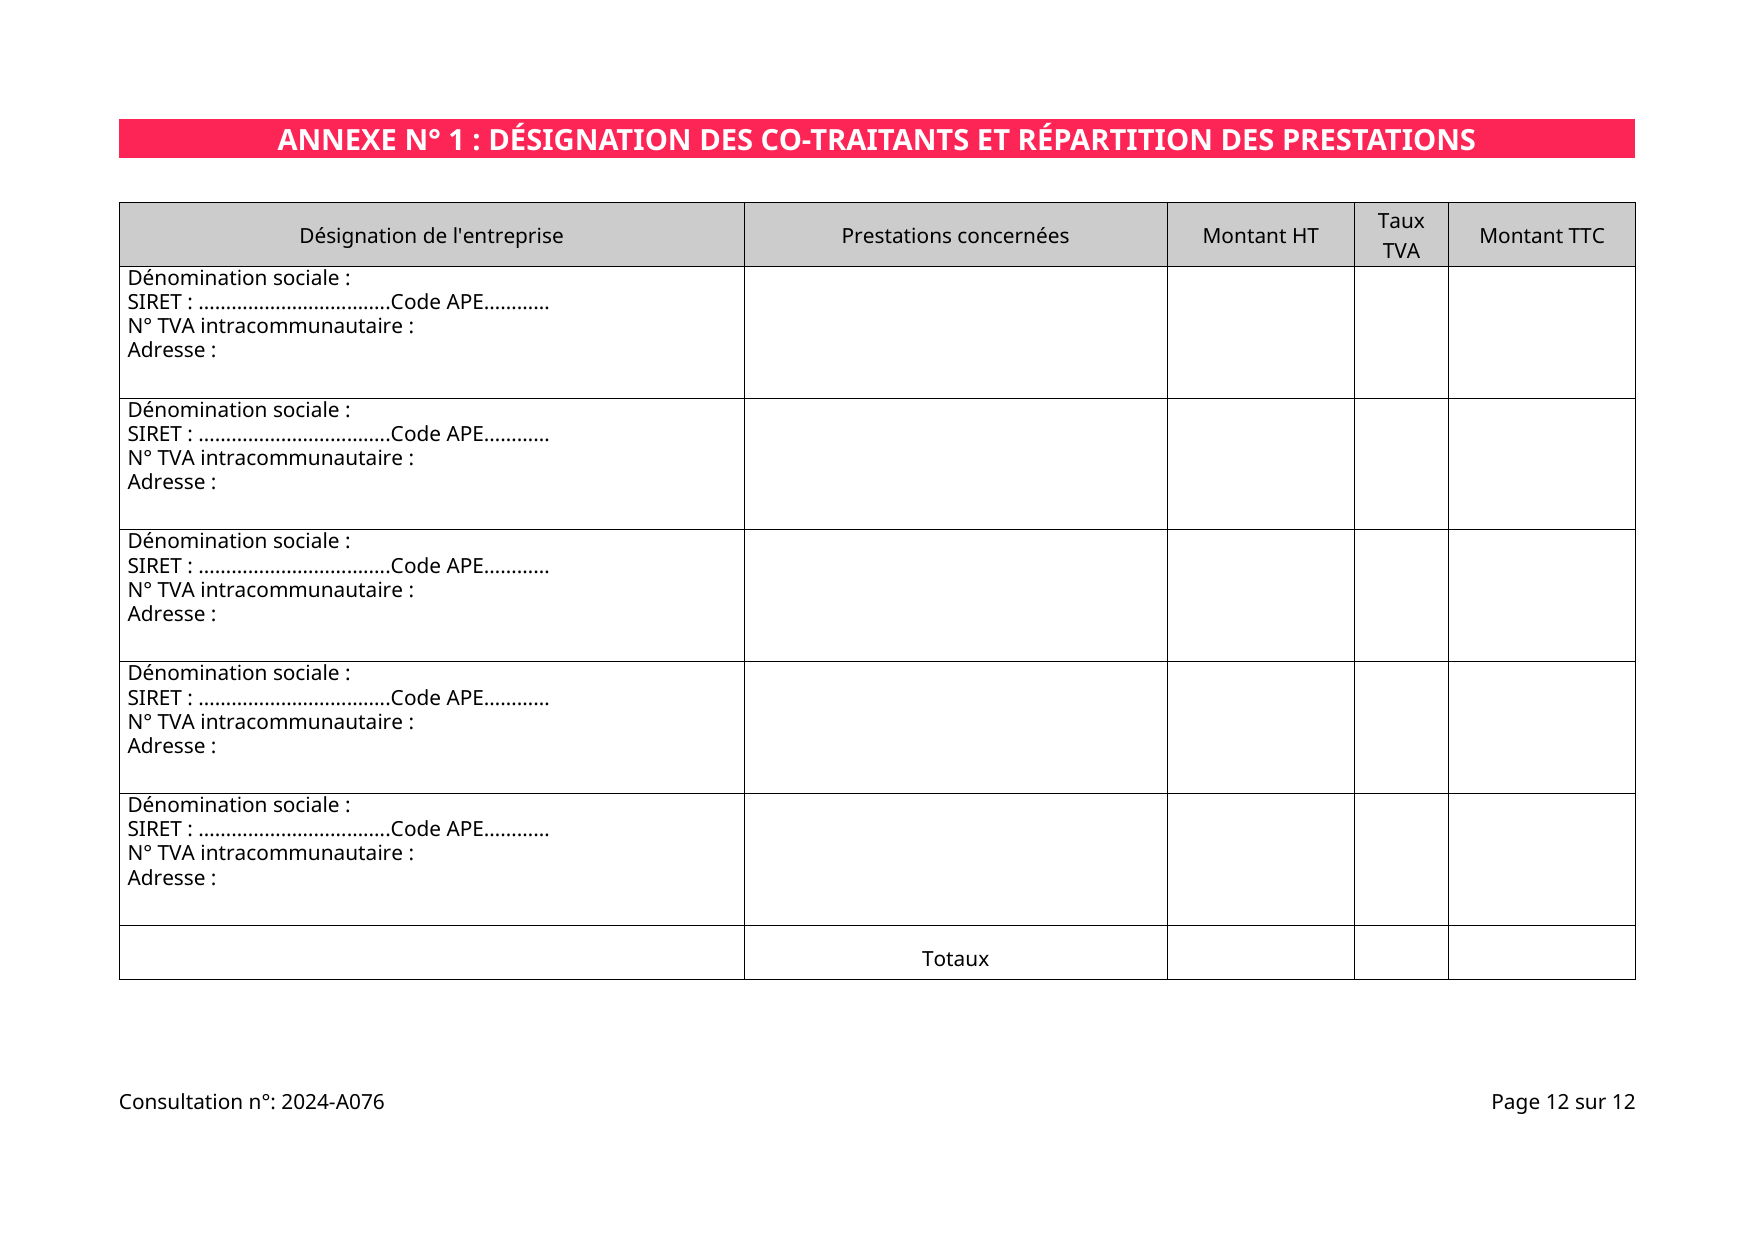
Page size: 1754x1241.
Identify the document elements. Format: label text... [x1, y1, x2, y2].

table_cell [1449, 794, 1635, 924]
table_cell Dénomination sociale : SIRET : ………………………….….Code APE………… N° TVA intracommunautaire : Adresse : [120, 530, 744, 661]
table_cell [1449, 662, 1635, 793]
table_cell [1355, 662, 1448, 793]
table_header Taux TVA [1355, 203, 1448, 266]
table_cell [1355, 926, 1448, 979]
table_cell [745, 662, 1167, 793]
table_cell [1449, 530, 1635, 661]
table_cell [1355, 530, 1448, 661]
table_cell Dénomination sociale : SIRET : ………………………….….Code APE………… N° TVA intracommunautaire : Adresse : [120, 662, 744, 793]
table_cell [745, 399, 1167, 529]
table_cell [1168, 794, 1354, 924]
table_cell [1168, 662, 1354, 793]
table_cell [1355, 794, 1448, 924]
table_cell [1355, 399, 1448, 529]
table_cell [1449, 267, 1635, 397]
table_header Montant TTC [1449, 203, 1635, 266]
table_cell [1168, 399, 1354, 529]
table_cell [745, 794, 1167, 924]
table_cell [745, 267, 1167, 397]
table_cell [745, 530, 1167, 661]
table_cell Dénomination sociale : SIRET : ………………………….….Code APE………… N° TVA intracommunautaire : Adresse : [120, 794, 744, 924]
table_cell [1168, 530, 1354, 661]
table_header Prestations concernées [745, 203, 1167, 266]
table_cell [1355, 267, 1448, 397]
table_cell [120, 926, 744, 979]
table_cell Dénomination sociale : SIRET : ………………………….….Code APE………… N° TVA intracommunautaire : Adresse : [120, 399, 744, 529]
table_cell [1449, 399, 1635, 529]
table_header Désignation de l'entreprise [120, 203, 744, 266]
table_header Montant HT [1168, 203, 1354, 266]
subtitle ANNEXE N° 1 : DÉSIGNATION DES CO-TRAITANTS ET RÉPARTITION DES PRESTATIONS [119, 119, 1635, 158]
table_cell [1168, 926, 1354, 979]
table_cell [1449, 926, 1635, 979]
table_cell [1168, 267, 1354, 397]
table_cell Totaux [745, 926, 1167, 979]
table_cell Dénomination sociale : SIRET : ………………………….….Code APE………… N° TVA intracommunautaire : Adresse : [120, 267, 744, 397]
